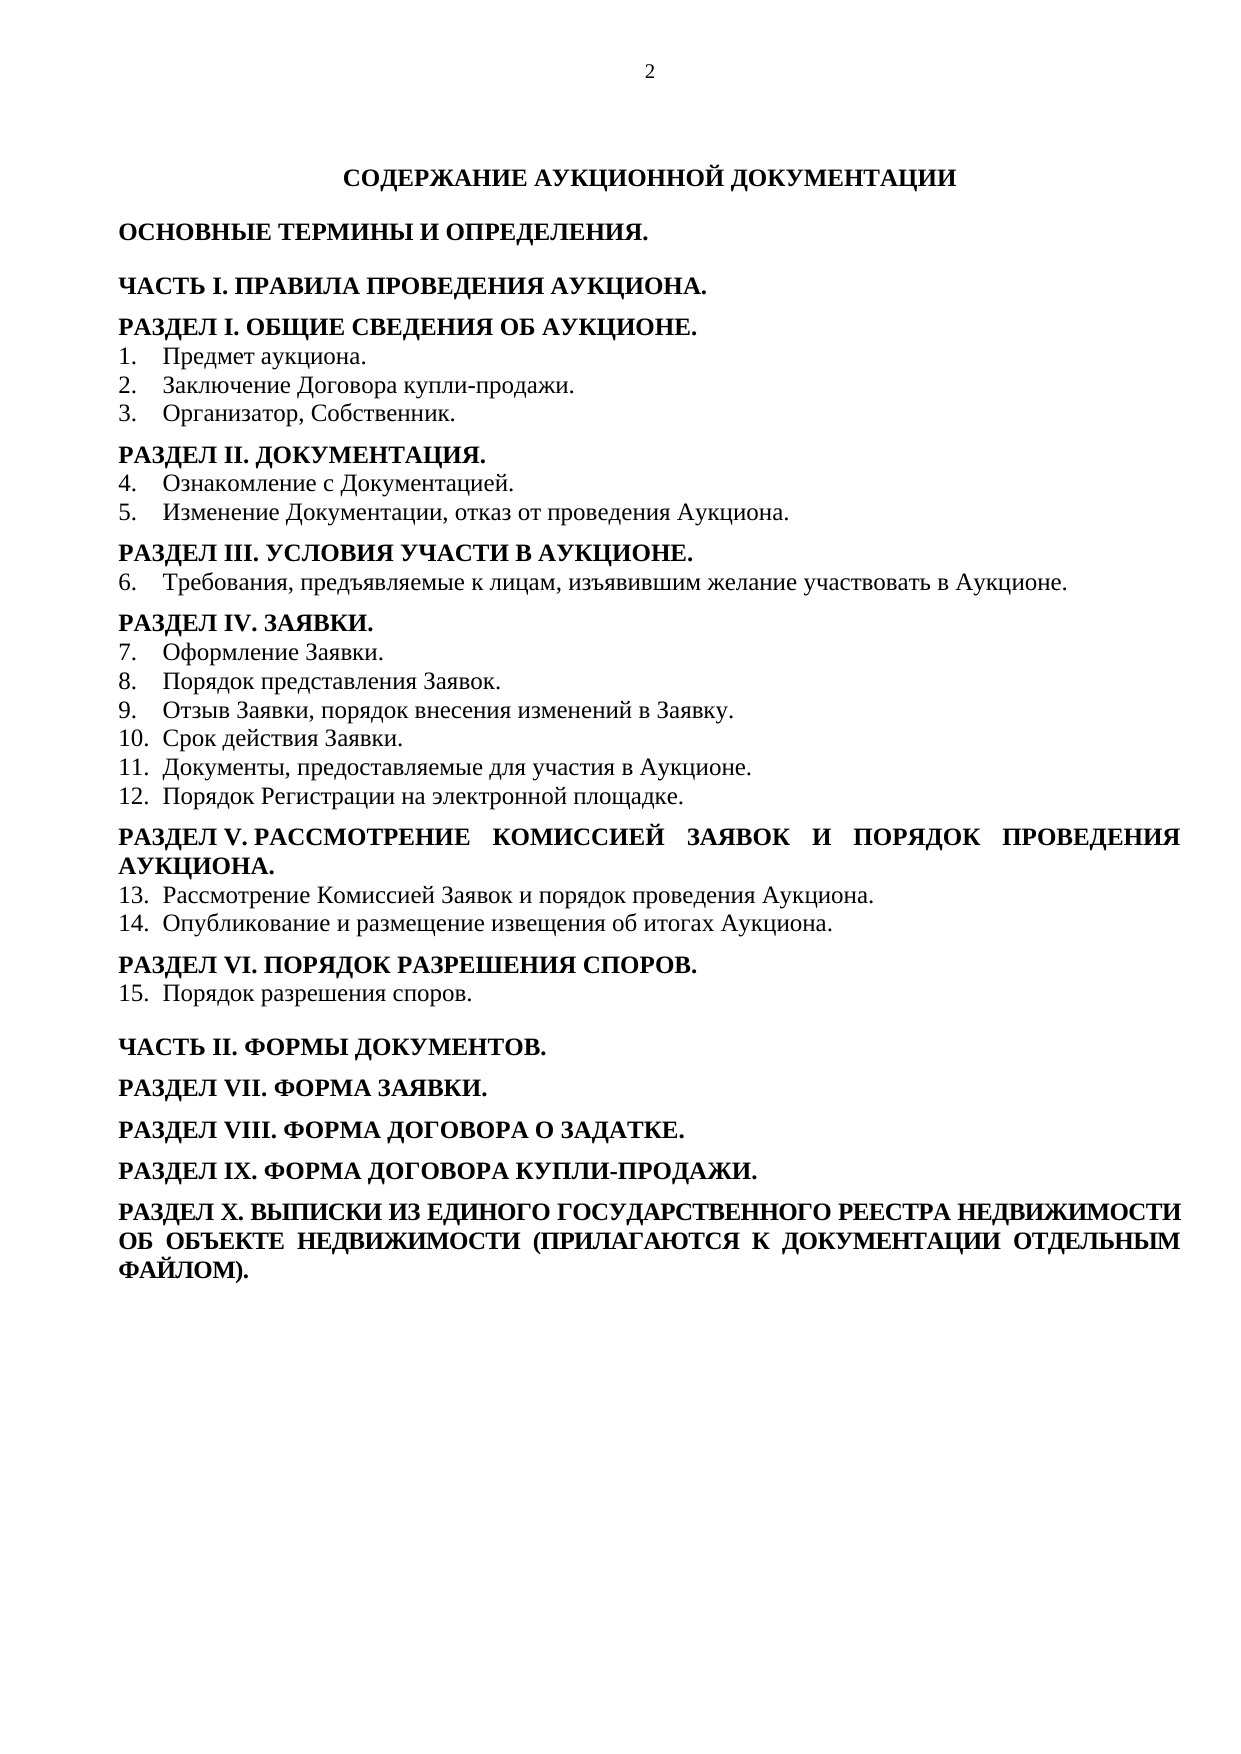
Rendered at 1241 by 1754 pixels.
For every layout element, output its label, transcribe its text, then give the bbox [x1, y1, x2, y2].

list Оформление Заявки. [118, 637, 1181, 666]
list Заключение Договора купли-продажи. [118, 370, 1181, 398]
list Документы, предоставляемые для участия в Аукционе. [118, 752, 1181, 781]
list Организатор, Собственник. [118, 398, 1181, 427]
text РАЗДЕЛ V. РАССМОТРЕНИЕ КОМИССИЕЙ ЗАЯВОК И ПОРЯДОК ПРОВЕДЕНИЯ АУКЦИОНА. [118, 822, 1181, 880]
list Опубликование и размещение извещения об итогах Аукциона. [118, 908, 1181, 937]
text РАЗДЕЛ II. ДОКУМЕНТАЦИЯ. [118, 440, 1181, 468]
text РАЗДЕЛ I. ОБЩИЕ СВЕДЕНИЯ ОБ АУКЦИОНЕ. [118, 312, 1181, 341]
text РАЗДЕЛ VI. ПОРЯДОК РАЗРЕШЕНИЯ СПОРОВ. [118, 950, 1181, 978]
list Порядок разрешения споров. [118, 978, 1181, 1007]
text РАЗДЕЛ VII. ФОРМА ЗАЯВКИ. [118, 1073, 1181, 1102]
list Порядок Регистрации на электронной площадке. [118, 781, 1181, 810]
list Порядок представления Заявок. [118, 666, 1181, 695]
list Предмет аукциона. [118, 341, 1181, 370]
text ЧАСТЬ II. ФОРМЫ ДОКУМЕНТОВ. [118, 1032, 1181, 1061]
text РАЗДЕЛ VIII. ФОРМА ДОГОВОРА О ЗАДАТКЕ. [118, 1115, 1181, 1143]
list Рассмотрение Комиссией Заявок и порядок проведения Аукциона. [118, 880, 1181, 908]
list Срок действия Заявки. [118, 723, 1181, 752]
text ОСНОВНЫЕ ТЕРМИНЫ И ОПРЕДЕЛЕНИЯ. [118, 217, 1181, 246]
text РАЗДЕЛ IV. ЗАЯВКИ. [118, 608, 1181, 637]
list Ознакомление с Документацией. [118, 468, 1181, 497]
text СОДЕРЖАНИЕ АУКЦИОННОЙ ДОКУМЕНТАЦИИ [118, 163, 1181, 192]
text ЧАСТЬ I. ПРАВИЛА ПРОВЕДЕНИЯ АУКЦИОНА. [118, 271, 1181, 300]
list Изменение Документации, отказ от проведения Аукциона. [118, 497, 1181, 526]
list Требования, предъявляемые к лицам, изъявившим желание участвовать в Аукционе. [118, 567, 1181, 596]
list Отзыв Заявки, порядок внесения изменений в Заявку. [118, 695, 1181, 723]
text РАЗДЕЛ IX. ФОРМА ДОГОВОРА КУПЛИ-ПРОДАЖИ. [118, 1156, 1181, 1185]
text РАЗДЕЛ III. УСЛОВИЯ УЧАСТИ В АУКЦИОНЕ. [118, 538, 1181, 567]
text РАЗДЕЛ Х. ВЫПИСКИ ИЗ ЕДИНОГО ГОСУДАРСТВЕННОГО РЕЕСТРА НЕДВИЖИМОСТИ ОБ ОБЪЕКТЕ НЕДВИЖИМОСТИ (ПРИЛАГАЮТСЯ К ДОКУМЕНТАЦИИ ОТДЕЛЬНЫМ ФАЙЛОМ). [118, 1197, 1181, 1283]
